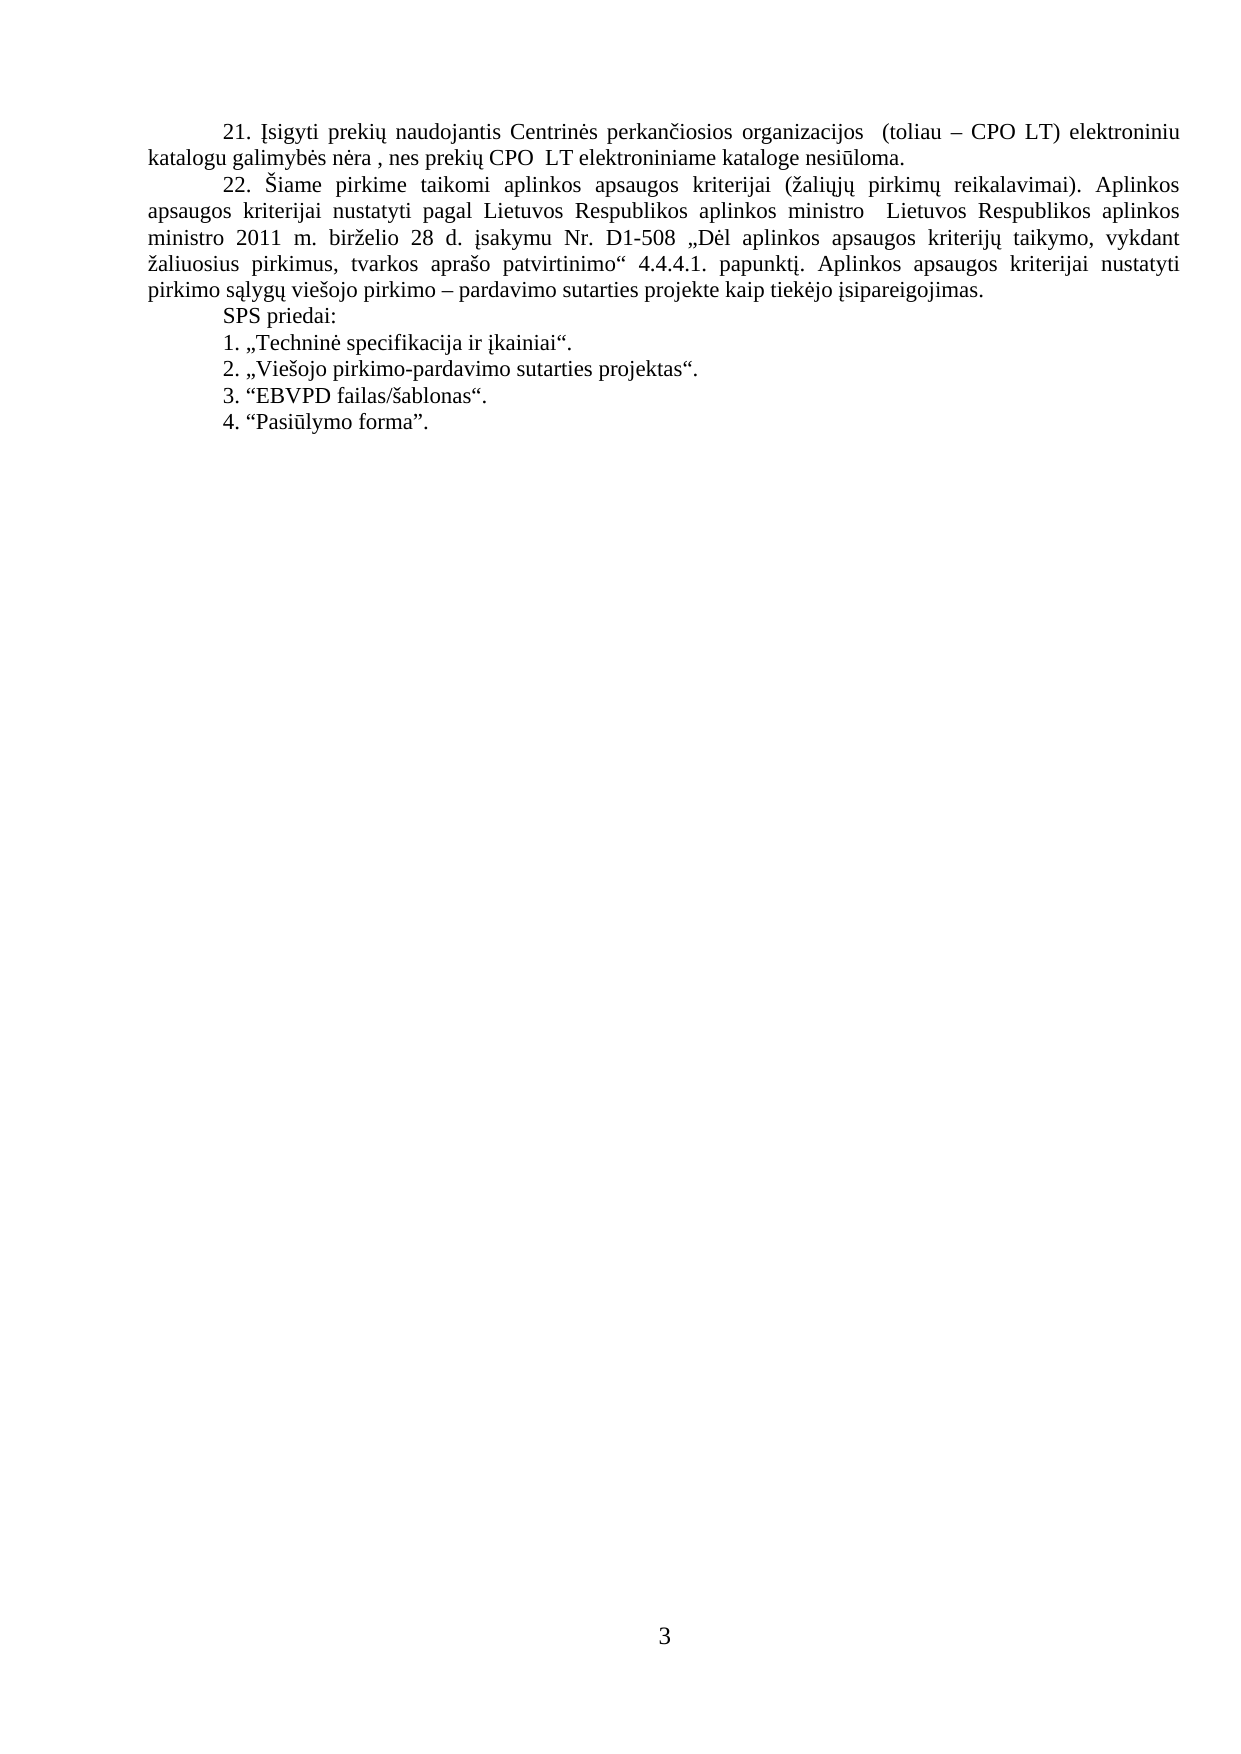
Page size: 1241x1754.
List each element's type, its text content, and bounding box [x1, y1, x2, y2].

text 22. Šiame pirkime taikomi aplinkos apsaugos kriterijai (žaliųjų pirkimų reikalavimai). Aplinkos apsaugos kriterijai nustatyti pagal Lietuvos Respublikos aplinkos ministro Lietuvos Respublikos aplinkos ministro 2011 m. birželio 28 d. įsakymu Nr. D1-508 „Dėl aplinkos apsaugos kriterijų taikymo, vykdant žaliuosius pirkimus, tvarkos aprašo patvirtinimo“ 4.4.4.1. papunktį. Aplinkos apsaugos kriterijai nustatyti pirkimo sąlygų viešojo pirkimo – pardavimo sutarties projekte kaip tiekėjo įsipareigojimas. [148, 171, 1181, 303]
text 21. Įsigyti prekių naudojantis Centrinės perkančiosios organizacijos (toliau – CPO LT) elektroniniu katalogu galimybės nėra , nes prekių CPO LT elektroniniame kataloge nesiūloma. [148, 118, 1181, 171]
text SPS priedai: [148, 303, 1181, 329]
text 4. “Pasiūlymo forma”. [148, 408, 1181, 434]
text 2. „Viešojo pirkimo-pardavimo sutarties projektas“. [148, 355, 1181, 382]
text 3. “EBVPD failas/šablonas“. [148, 382, 1181, 408]
text 1. „Techninė specifikacija ir įkainiai“. [148, 329, 1181, 355]
